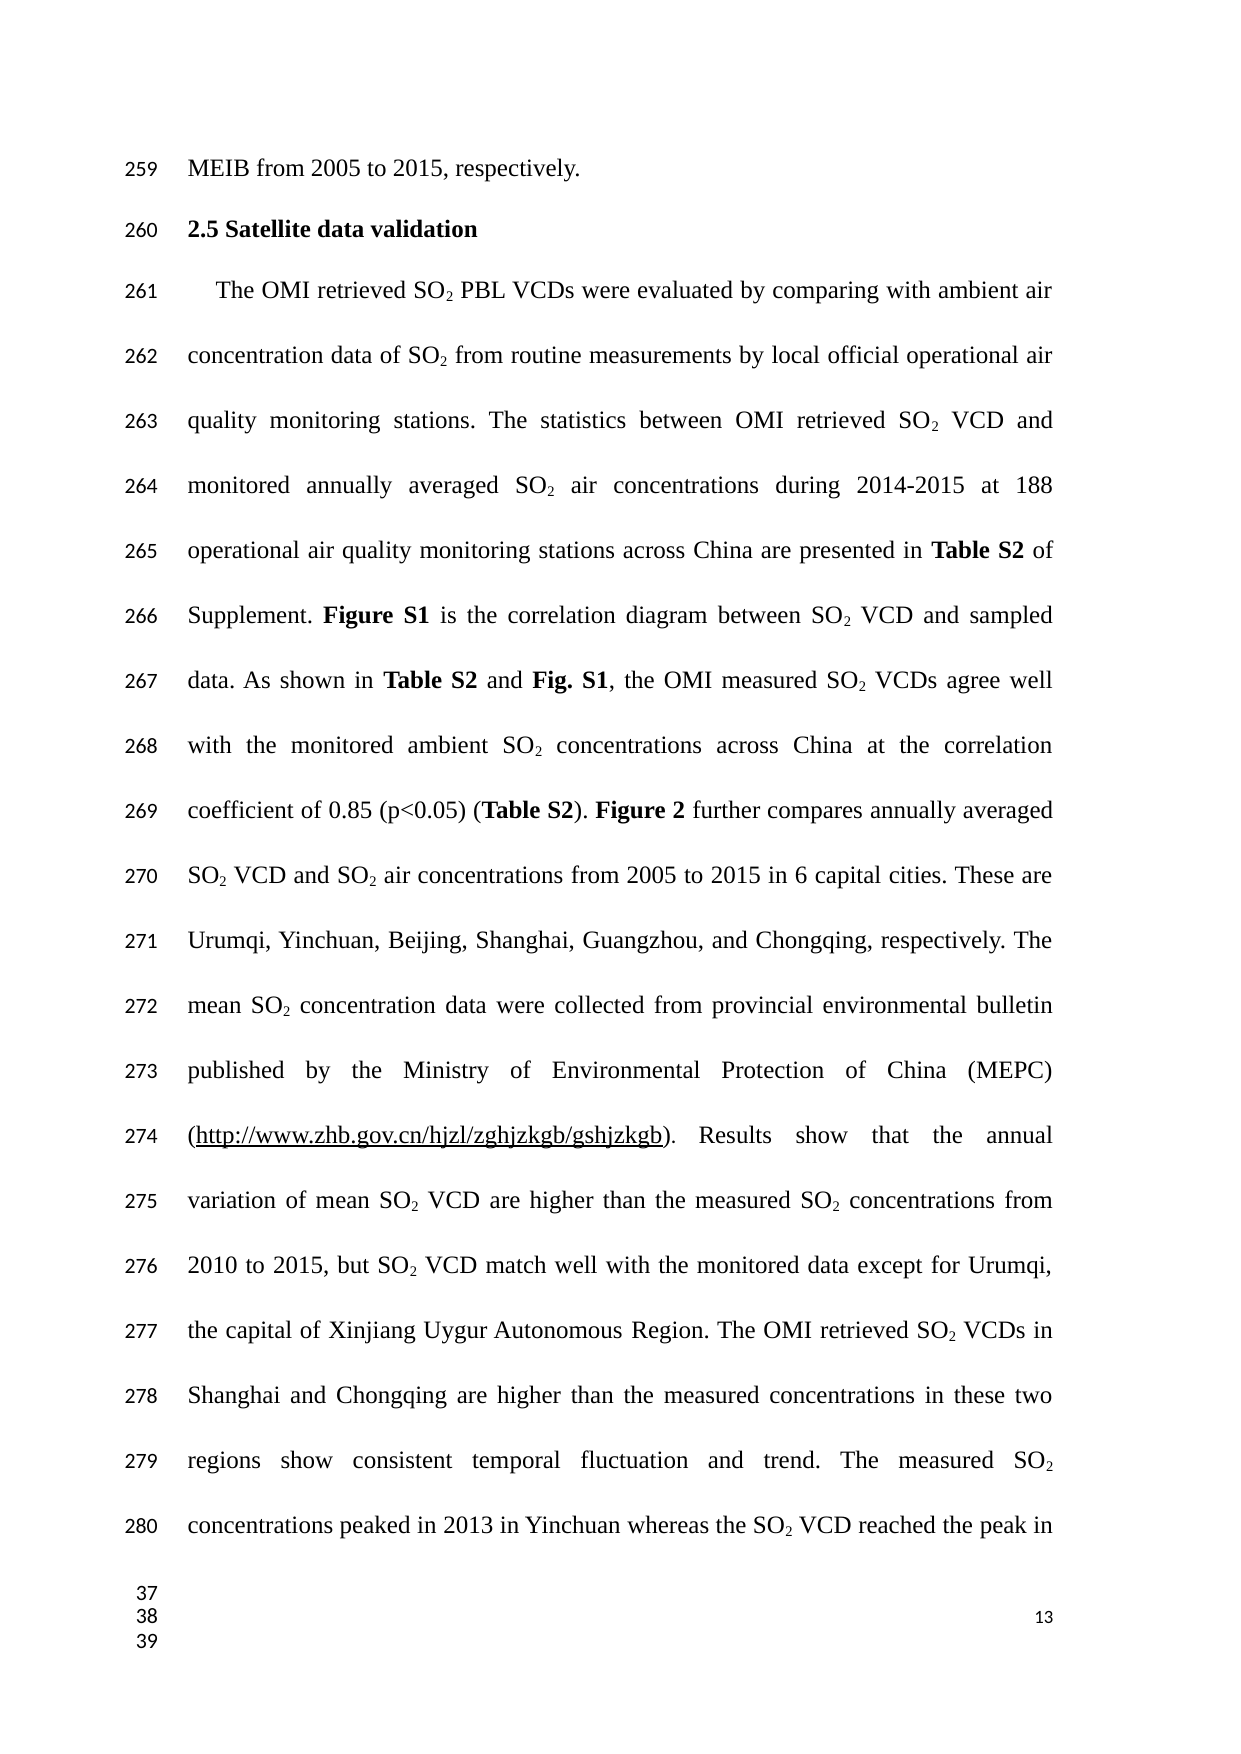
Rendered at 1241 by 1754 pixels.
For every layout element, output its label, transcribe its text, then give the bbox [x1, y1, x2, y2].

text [187, 151, 1053, 183]
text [187, 273, 1053, 1541]
text 2.5 Satellite data validation [187, 212, 1053, 245]
